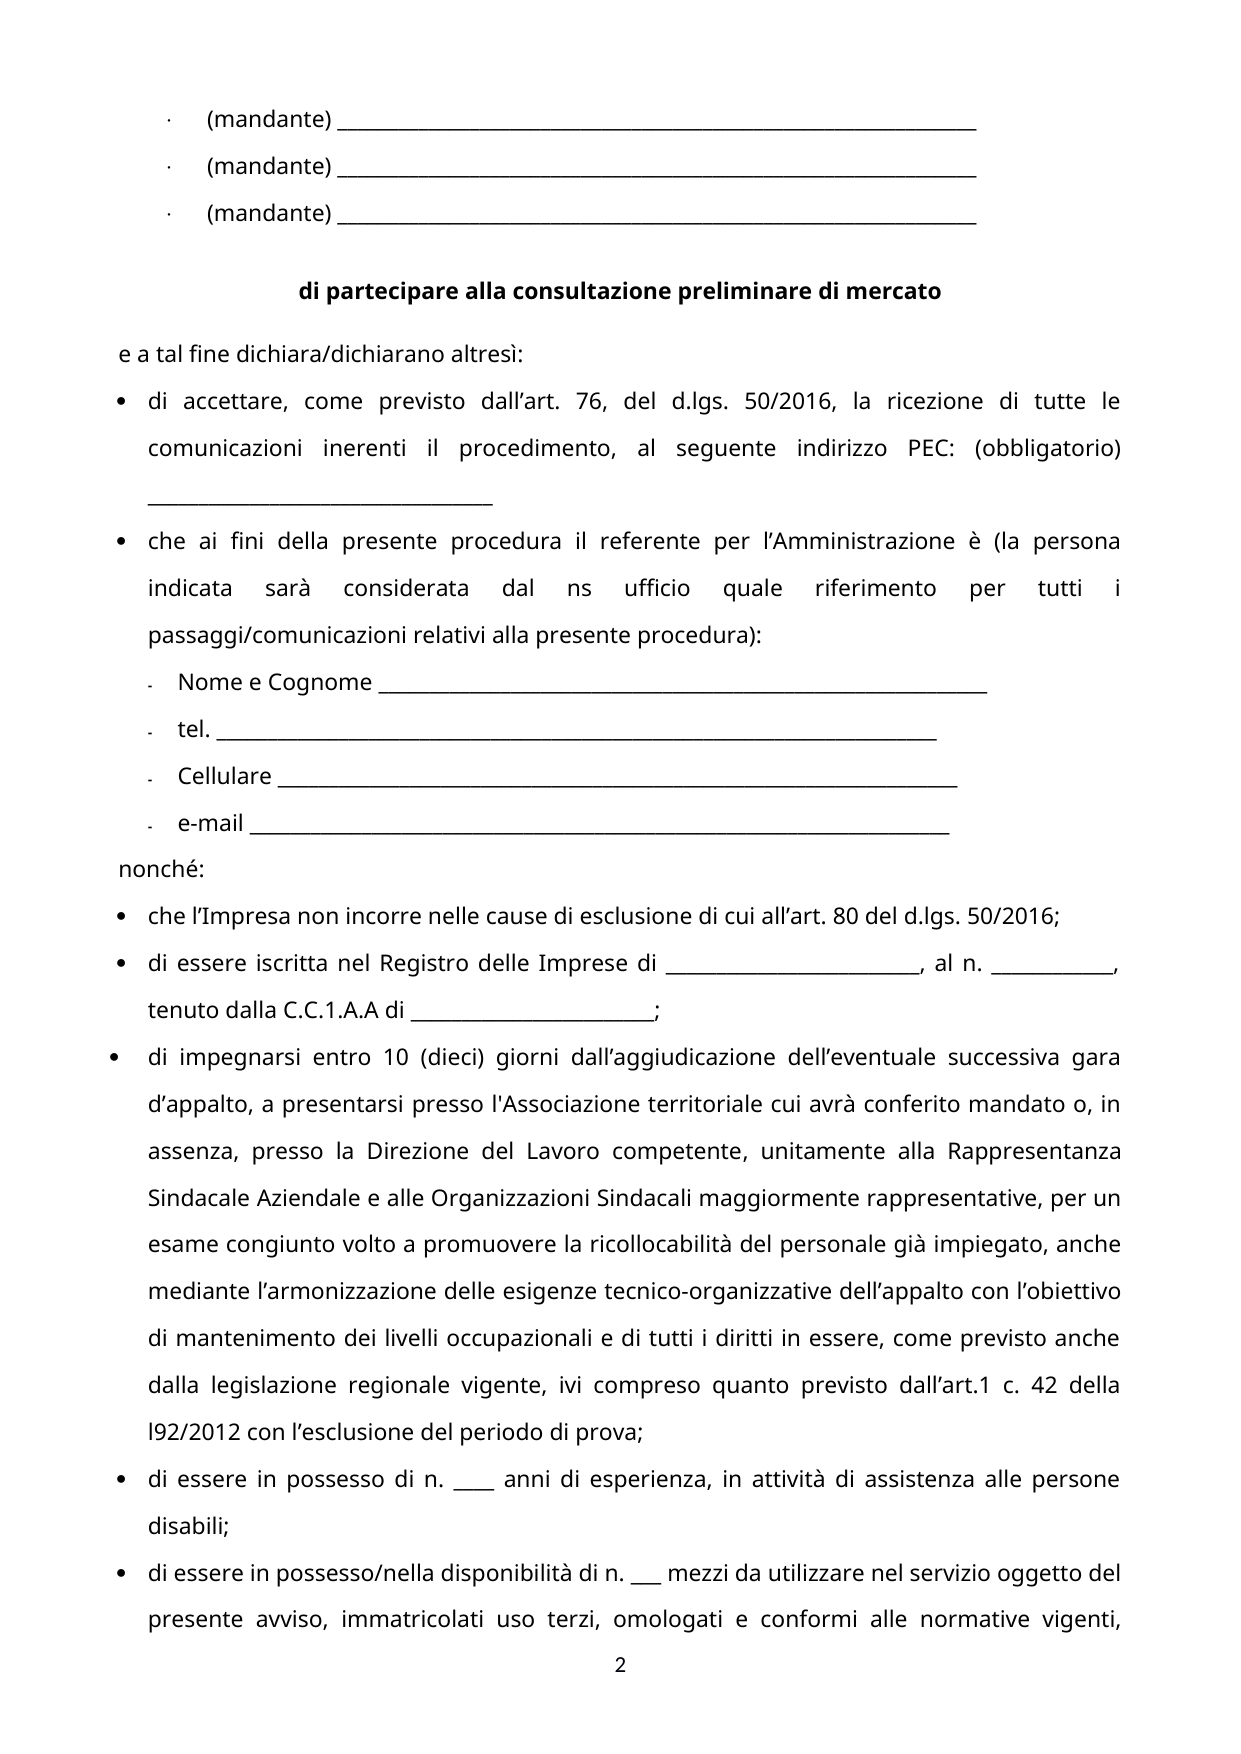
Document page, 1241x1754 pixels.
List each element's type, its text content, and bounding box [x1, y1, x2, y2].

list (mandante) _______________________________________________________________ [162, 103, 1122, 135]
list (mandante) _______________________________________________________________ [162, 150, 1122, 182]
text e a tal fine dichiara/dichiarano altresì: [118, 338, 1122, 369]
list di essere in possesso di n. ____ anni di esperienza, in attività di assistenza alle persone disabili; [117, 1463, 1122, 1541]
list Cellulare ___________________________________________________________________ [148, 760, 1122, 791]
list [117, 1557, 1122, 1635]
text di partecipare alla consultazione preliminare di mercato [118, 275, 1122, 307]
list di essere iscritta nel Registro delle Imprese di _________________________, al n. ____________, tenuto dalla C.C.1.A.A di ________________________; [117, 947, 1122, 1025]
list Nome e Cognome ____________________________________________________________ [148, 666, 1122, 697]
list che ai fini della presente procedura il referente per l’Amministrazione è (la persona indicata sarà considerata dal ns ufficio quale riferimento per tutti i passaggi/comunicazioni relativi alla presente procedura): [117, 525, 1122, 650]
text nonché: [118, 853, 1122, 885]
list che l’Impresa non incorre nelle cause di esclusione di cui all’art. 80 del d.lgs. 50/2016; [117, 900, 1122, 932]
list (mandante) _______________________________________________________________ [162, 197, 1122, 228]
list tel. _______________________________________________________________________ [148, 713, 1122, 744]
list di accettare, come previsto dall’art. 76, del d.lgs. 50/2016, la ricezione di tutte le comunicazioni inerenti il procedimento, al seguente indirizzo PEC: (obbligatorio) __________________________________ [117, 385, 1122, 510]
list di impegnarsi entro 10 (dieci) giorni dall’aggiudicazione dell’eventuale successiva gara d’appalto, a presentarsi presso l'Associazione territoriale cui avrà conferito mandato o, in assenza, presso la Direzione del Lavoro competente, unitamente alla Rappresentanza Sindacale Aziendale e alle Organizzazioni Sindacali maggiormente rappresentative, per un esame congiunto volto a promuovere la ricollocabilità del personale già impiegato, anche mediante l’armonizzazione delle esigenze tecnico-organizzative dell’appalto con l’obiettivo di mantenimento dei livelli occupazionali e di tutti i diritti in essere, come previsto anche dalla legislazione regionale vigente, ivi compreso quanto previsto dall’art.1 c. 42 della l92/2012 con l’esclusione del periodo di prova; [110, 1041, 1122, 1447]
list e-mail _____________________________________________________________________ [148, 807, 1122, 838]
